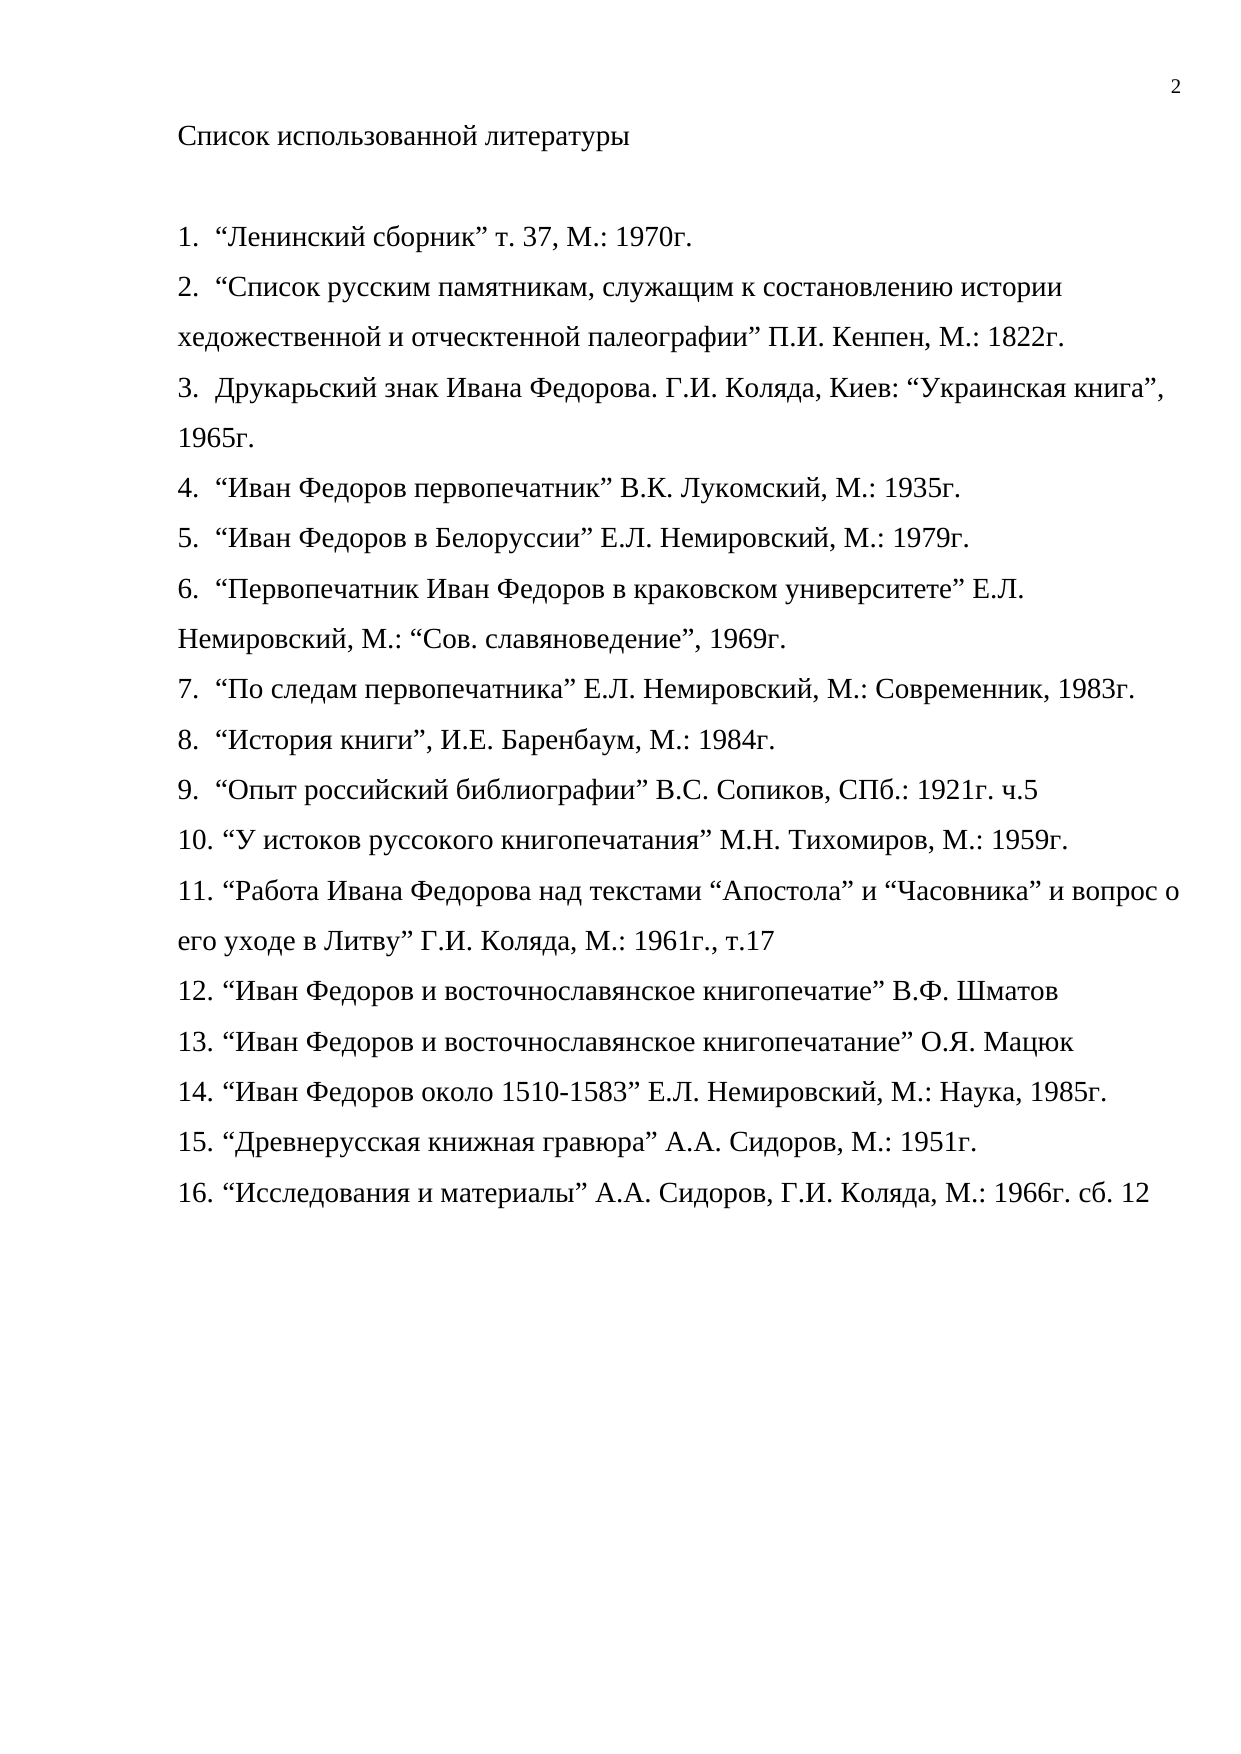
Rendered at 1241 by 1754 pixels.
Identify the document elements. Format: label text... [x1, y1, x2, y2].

list “Список русским памятникам, служащим к состановлению истории хедожественной и отческтенной палеографии” П.И. Кенпен, М.: 1822г. [177, 269, 1181, 353]
list “Исследования и материалы” А.А. Сидоров, Г.И. Коляда, М.: 1966г. сб. 12 [177, 1175, 1181, 1208]
list “По следам первопечатника” Е.Л. Немировский, М.: Современник, 1983г. [177, 672, 1181, 705]
list “Древнерусская книжная гравюра” А.А. Сидоров, М.: 1951г. [177, 1124, 1181, 1158]
list “Первопечатник Иван Федоров в краковском университете” Е.Л. Немировский, М.: “Сов. славяноведение”, 1969г. [177, 571, 1181, 655]
list “У истоков руссокого книгопечатания” М.Н. Тихомиров, М.: 1959г. [177, 822, 1181, 856]
list “История книги”, И.Е. Баренбаум, М.: 1984г. [177, 722, 1181, 755]
list “Работа Ивана Федорова над текстами “Апостола” и “Часовника” и вопрос о его уходе в Литву” Г.И. Коляда, М.: 1961г., т.17 [177, 873, 1181, 957]
list “Опыт российский библиографии” В.С. Сопиков, СПб.: 1921г. ч.5 [177, 772, 1181, 806]
list Друкарьский знак Ивана Федорова. Г.И. Коляда, Киев: “Украинская книга”, 1965г. [177, 370, 1181, 453]
list “Ленинский сборник” т. 37, М.: 1970г. [177, 219, 1181, 252]
list “Иван Федоров около 1510-1583” Е.Л. Немировский, М.: Наука, 1985г. [177, 1074, 1181, 1108]
list “Иван Федоров и восточнославянское книгопечатие” В.Ф. Шматов [177, 973, 1181, 1007]
list “Иван Федоров в Белоруссии” Е.Л. Немировский, М.: 1979г. [177, 521, 1181, 554]
list “Иван Федоров первопечатник” В.К. Лукомский, М.: 1935г. [177, 470, 1181, 504]
text Список использованной литературы [177, 118, 1181, 152]
list “Иван Федоров и восточнославянское книгопечатание” О.Я. Мацюк [177, 1024, 1181, 1057]
